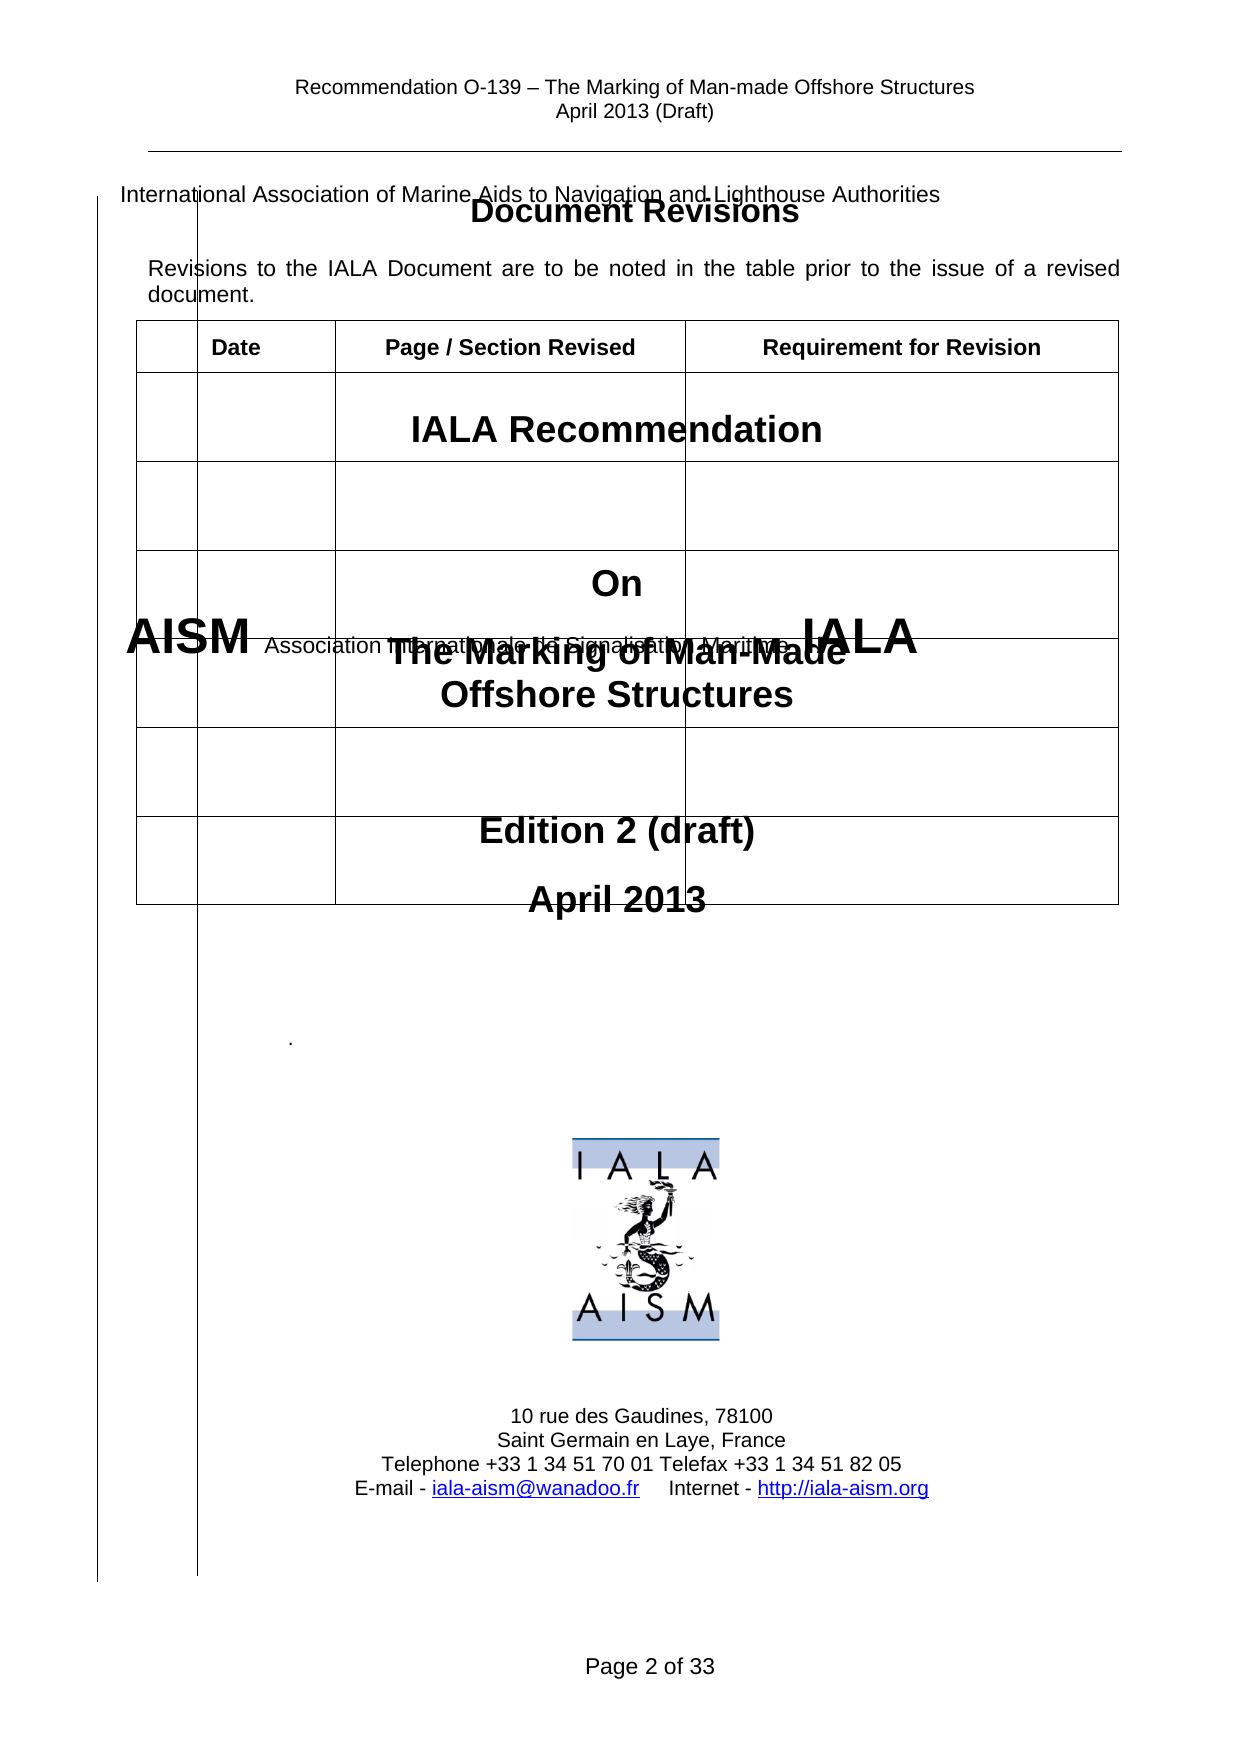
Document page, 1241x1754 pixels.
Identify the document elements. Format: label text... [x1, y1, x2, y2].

table_cell [686, 462, 1118, 549]
table_header Requirement for Revision [686, 321, 1118, 372]
table_cell [336, 728, 685, 816]
table_cell [137, 373, 335, 461]
table_cell [336, 373, 685, 461]
table_header Date [137, 321, 335, 372]
table_cell [137, 639, 335, 727]
table_cell [336, 462, 685, 549]
table_cell [336, 817, 685, 904]
table_cell [336, 639, 685, 727]
table_cell [686, 728, 1118, 816]
table_cell [686, 551, 1118, 638]
table_cell [137, 817, 335, 904]
text Revisions to the IALA Document are to be noted in the table prior to the issue of a revised document. [148, 255, 1122, 307]
table_cell [137, 551, 335, 638]
title Document Revisions [148, 191, 1122, 230]
picture [572, 1138, 720, 1341]
table_cell [336, 551, 685, 638]
table_cell [686, 639, 1118, 727]
table_header Page / Section Revised [336, 321, 685, 372]
table_cell [686, 373, 1118, 461]
table_cell [137, 728, 335, 816]
table_cell [137, 462, 335, 549]
table_cell [686, 817, 1118, 904]
